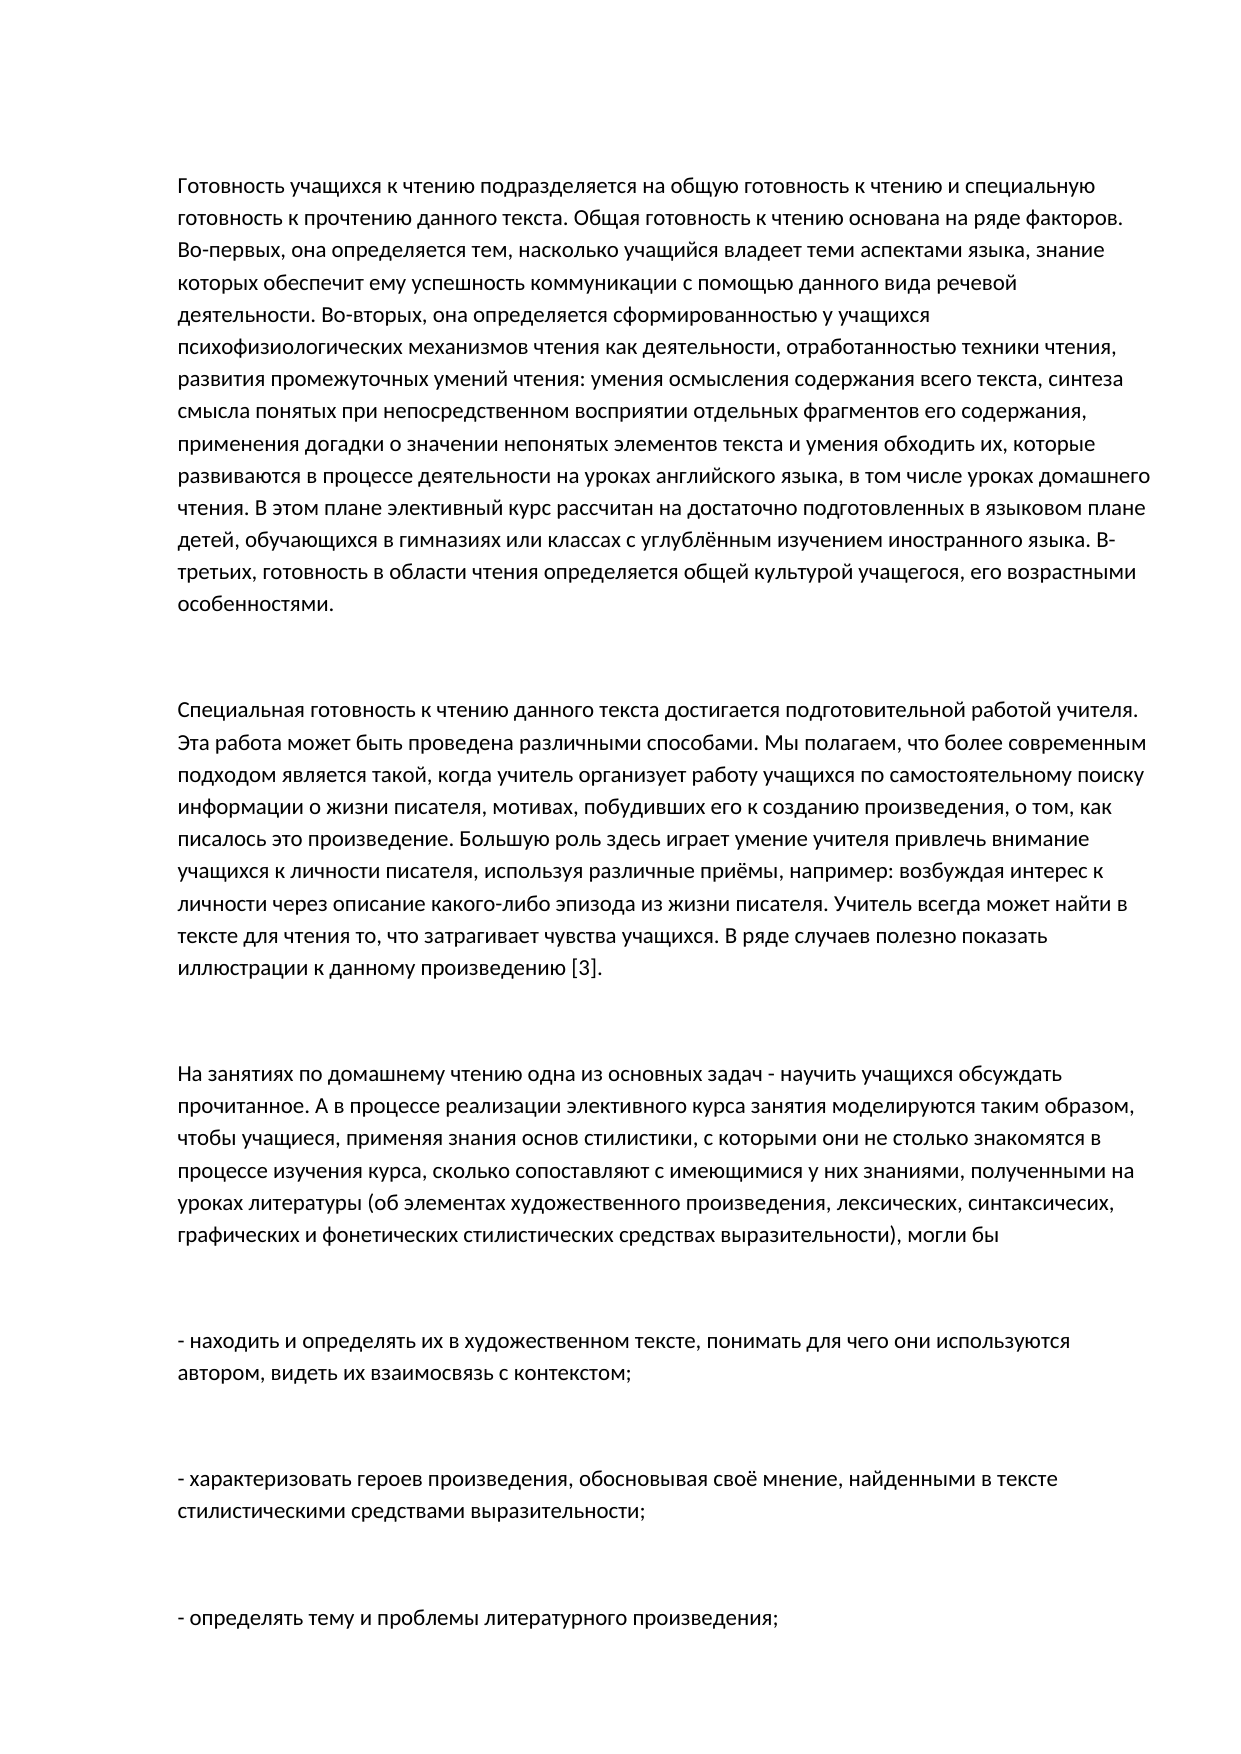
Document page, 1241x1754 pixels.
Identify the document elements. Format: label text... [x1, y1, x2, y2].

text Специальная готовность к чтению данного текста достигается подготовительной работой учителя. Эта работа может быть проведена различными способами. Мы полагаем, что более современным подходом является такой, когда учитель организует работу учащихся по самостоятельному поиску информации о жизни писателя, мотивах, побудивших его к созданию произведения, о том, как писалось это произведение. Большую роль здесь играет умение учителя привлечь внимание учащихся к личности писателя, используя различные приёмы, например: возбуждая интерес к личности через описание какого-либо эпизода из жизни писателя. Учитель всегда может найти в тексте для чтения то, что затрагивает чувства учащихся. В ряде случаев полезно показать иллюстрации к данному произведению [3]. [177, 696, 1152, 981]
text - характеризовать героев произведения, обосновывая своё мнение, найденными в тексте стилистическими средствами выразительности; [177, 1464, 1152, 1524]
text - определять тему и проблемы литературного произведения; [177, 1603, 1152, 1631]
text Готовность учащихся к чтению подразделяется на общую готовность к чтению и специальную готовность к прочтению данного текста. Общая готовность к чтению основана на ряде факторов. Во-первых, она определяется тем, насколько учащийся владеет теми аспектами языка, знание которых обеспечит ему успешность коммуникации с помощью данного вида речевой деятельности. Во-вторых, она определяется сформированностью у учащихся психофизиологических механизмов чтения как деятельности, отработанностью техники чтения, развития промежуточных умений чтения: умения осмысления содержания всего текста, синтеза смысла понятых при непосредственном восприятии отдельных фрагментов его содержания, применения догадки о значении непонятых элементов текста и умения обходить их, которые развиваются в процессе деятельности на уроках английского языка, в том числе уроках домашнего чтения. В этом плане элективный курс рассчитан на достаточно подготовленных в языковом плане детей, обучающихся в гимназиях или классах с углублённым изучением иностранного языка. В-третьих, готовность в области чтения определяется общей культурой учащегося, его возрастными особенностями. [177, 171, 1152, 618]
text - находить и определять их в художественном тексте, понимать для чего они используются автором, видеть их взаимосвязь с контекстом; [177, 1326, 1152, 1386]
text На занятиях по домашнему чтению одна из основных задач - научить учащихся обсуждать прочитанное. А в процессе реализации элективного курса занятия моделируются таким образом, чтобы учащиеся, применяя знания основ стилистики, с которыми они не столько знакомятся в процессе изучения курса, сколько сопоставляют с имеющимися у них знаниями, полученными на уроках литературы (об элементах художественного произведения, лексических, синтаксичесих, графических и фонетических стилистических средствах выразительности), могли бы [177, 1059, 1152, 1248]
